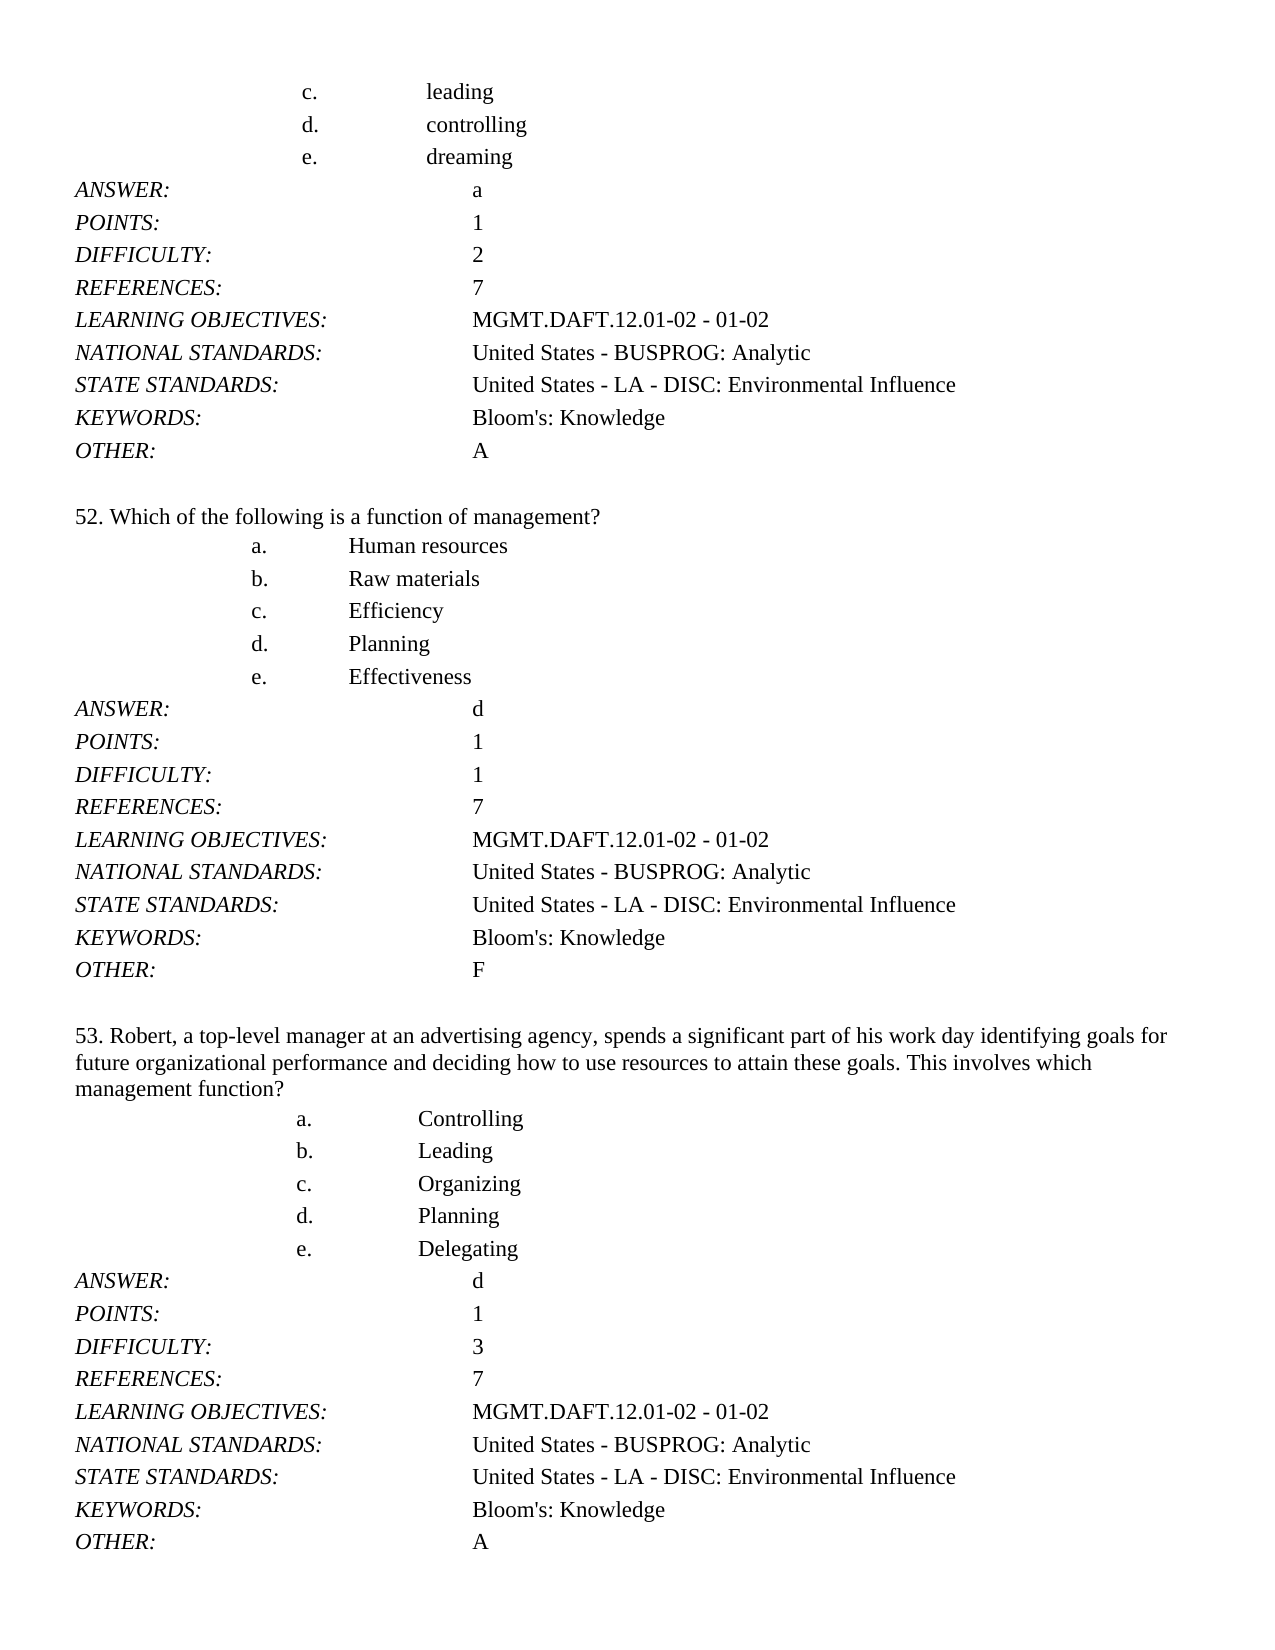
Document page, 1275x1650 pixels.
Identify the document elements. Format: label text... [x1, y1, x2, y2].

table_header 52. Which of the following is a function of management? [75, 529, 1200, 986]
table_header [75, 75, 1200, 466]
table_header 53. Robert, a top-level manager at an advertising agency, spends a significant part of his work day identifying goals for future organizational performance and deciding how to use resources to attain these goals. This involves which management function? [75, 1101, 1200, 1558]
